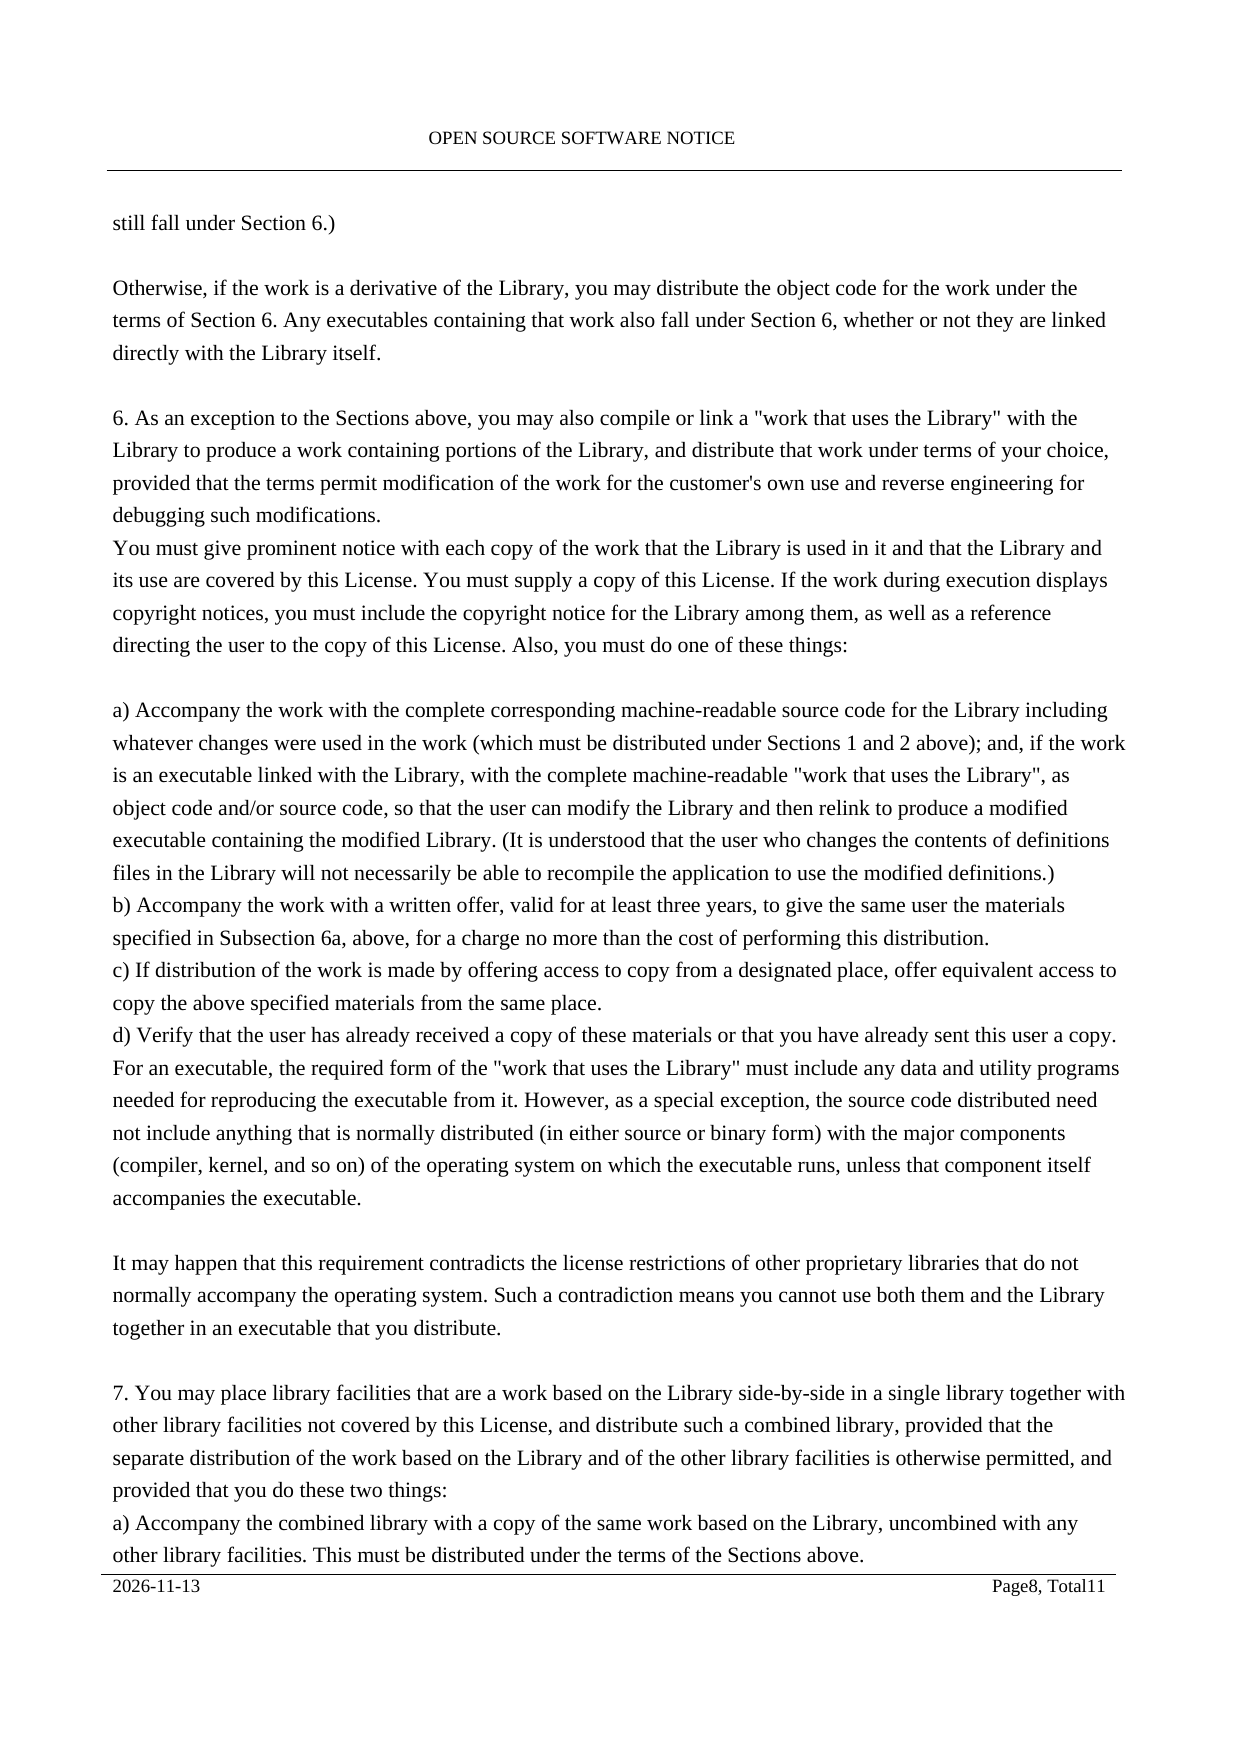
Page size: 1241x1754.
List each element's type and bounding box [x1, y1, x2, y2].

text [112, 206, 1128, 1571]
